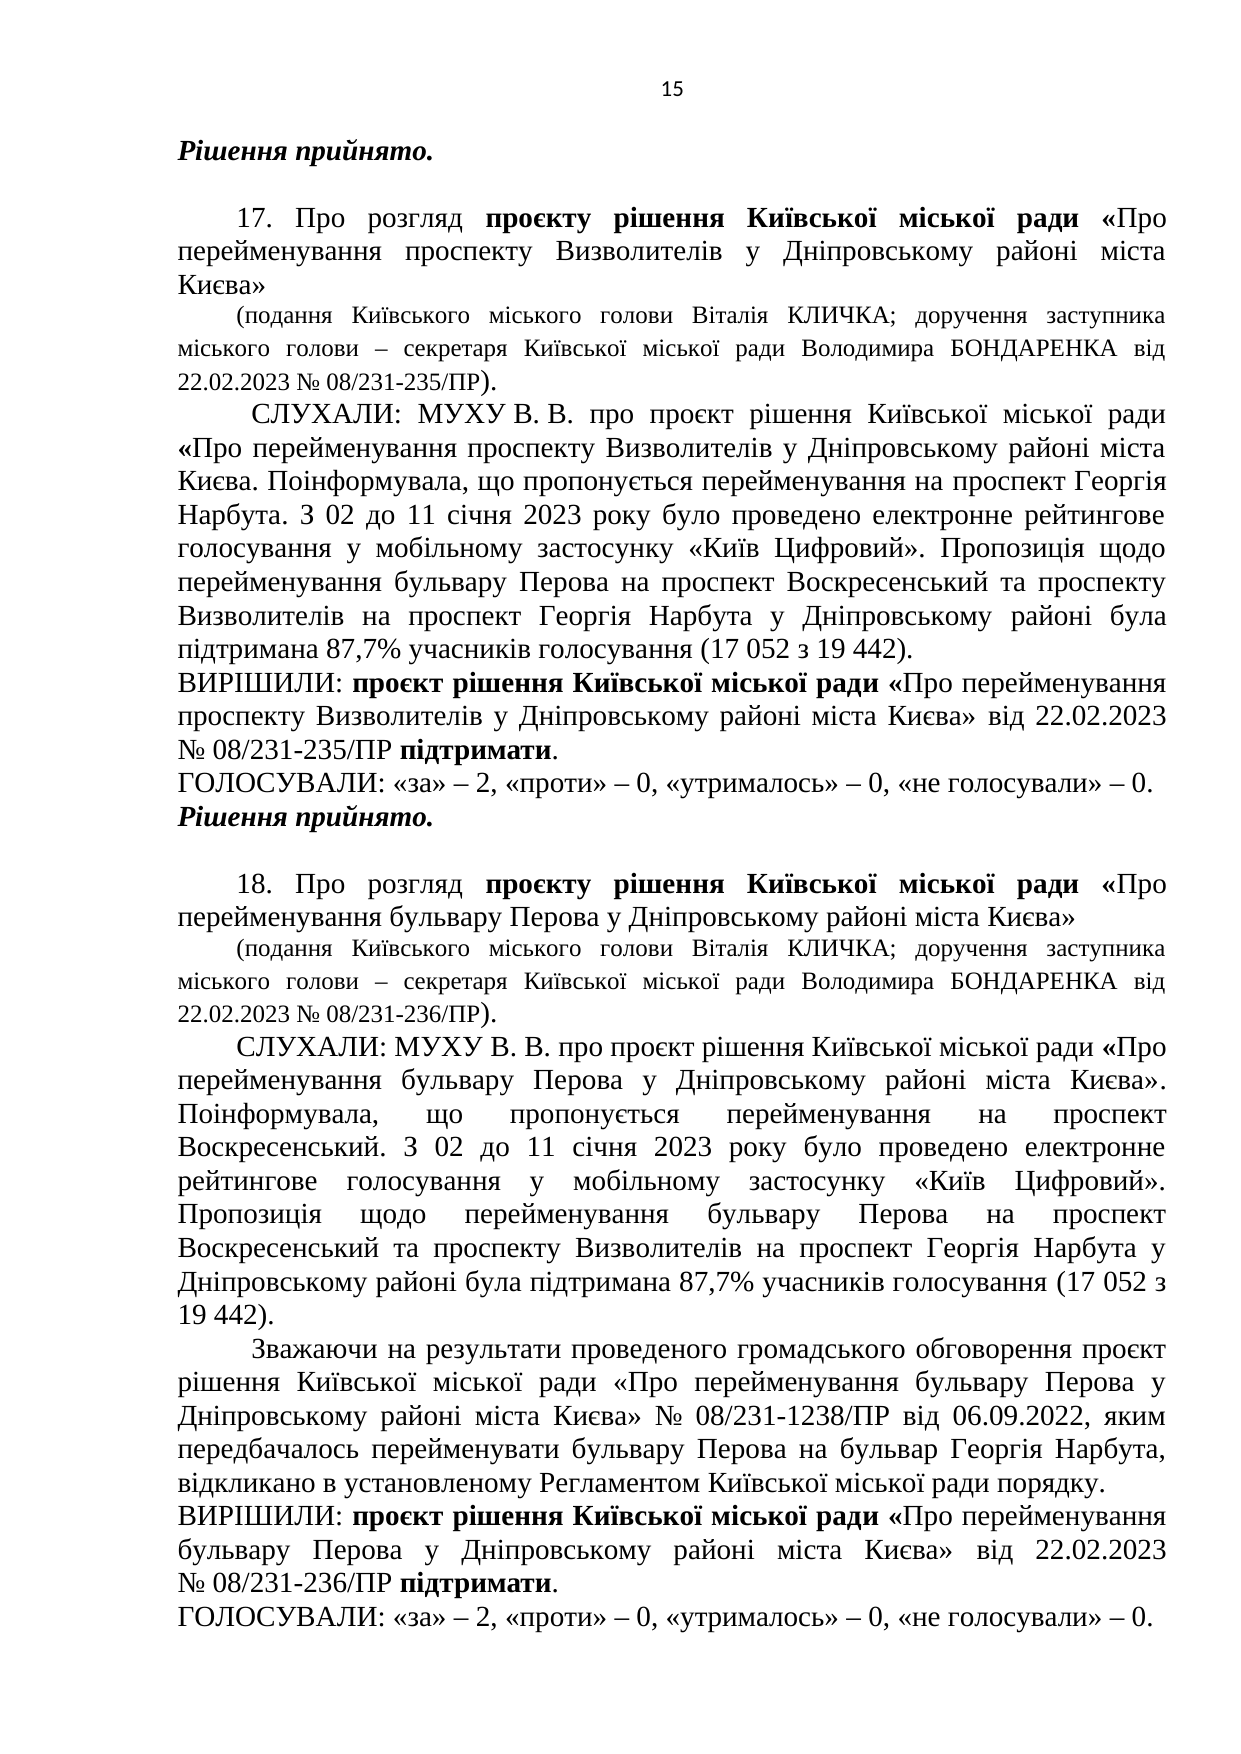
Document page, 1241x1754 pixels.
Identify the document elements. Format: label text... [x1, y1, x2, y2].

text 17. Про розгляд проєкту рішення Київської міської ради «Про перейменування проспекту Визволителів у Дніпровському районі міста Києва» [177, 200, 1167, 301]
text 18. Про розгляд проєкту рішення Київської міської ради «Про перейменування бульвару Перова у Дніпровському районі міста Києва» [177, 866, 1167, 933]
text ГОЛОСУВАЛИ: «за» – 2, «проти» – 0, «утрималось» – 0, «не голосували» – 0. [177, 765, 1167, 799]
text ВИРІШИЛИ: проєкт рішення Київської міської ради «Про перейменування бульвару Перова у Дніпровському районі міста Києва» від 22.02.2023 № 08/231-236/ПР підтримати. [177, 1498, 1167, 1599]
text (подання Київського міського голови Віталія КЛИЧКА; доручення заступника міського голови – секретаря Київської міської ради Володимира БОНДАРЕНКА від 22.02.2023 № 08/231-235/ПР). [177, 301, 1167, 396]
text СЛУХАЛИ: МУХУ В. В. про проєкт рішення Київської міської ради «Про перейменування бульвару Перова у Дніпровському районі міста Києва». Поінформувала, що пропонується перейменування на проспект Воскресенський. З 02 до 11 січня 2023 року було проведено електронне рейтингове голосування у мобільному застосунку «Київ Цифровий». Пропозиція щодо перейменування бульвару Перова на проспект Воскресенський та проспекту Визволителів на проспект Георгія Нарбута у Дніпровському районі була підтримана 87,7% учасників голосування (17 052 з 19 442). [177, 1029, 1167, 1331]
text Зважаючи на результати проведеного громадського обговорення проєкт рішення Київської міської ради «Про перейменування бульвару Перова у Дніпровському районі міста Києва» № 08/231-1238/ПР від 06.09.2022, яким передбачалось перейменувати бульвару Перова на бульвар Георгія Нарбута, відкликано в установленому Регламентом Київської міської ради порядку. [177, 1331, 1167, 1498]
text Рішення прийнято. [177, 133, 1167, 166]
text (подання Київського міського голови Віталія КЛИЧКА; доручення заступника міського голови – секретаря Київської міської ради Володимира БОНДАРЕНКА від 22.02.2023 № 08/231-236/ПР). [177, 933, 1167, 1029]
text Рішення прийнято. [177, 799, 1167, 832]
text ГОЛОСУВАЛИ: «за» – 2, «проти» – 0, «утрималось» – 0, «не голосували» – 0. [177, 1599, 1167, 1633]
text ВИРІШИЛИ: проєкт рішення Київської міської ради «Про перейменування проспекту Визволителів у Дніпровському районі міста Києва» від 22.02.2023 № 08/231-235/ПР підтримати. [177, 665, 1167, 765]
text СЛУХАЛИ: МУХУ В. В. про проєкт рішення Київської міської ради «Про перейменування проспекту Визволителів у Дніпровському районі міста Києва. Поінформувала, що пропонується перейменування на проспект Георгія Нарбута. З 02 до 11 січня 2023 року було проведено електронне рейтингове голосування у мобільному застосунку «Київ Цифровий». Пропозиція щодо перейменування бульвару Перова на проспект Воскресенський та проспекту Визволителів на проспект Георгія Нарбута у Дніпровському районі була підтримана 87,7% учасників голосування (17 052 з 19 442). [177, 396, 1167, 665]
